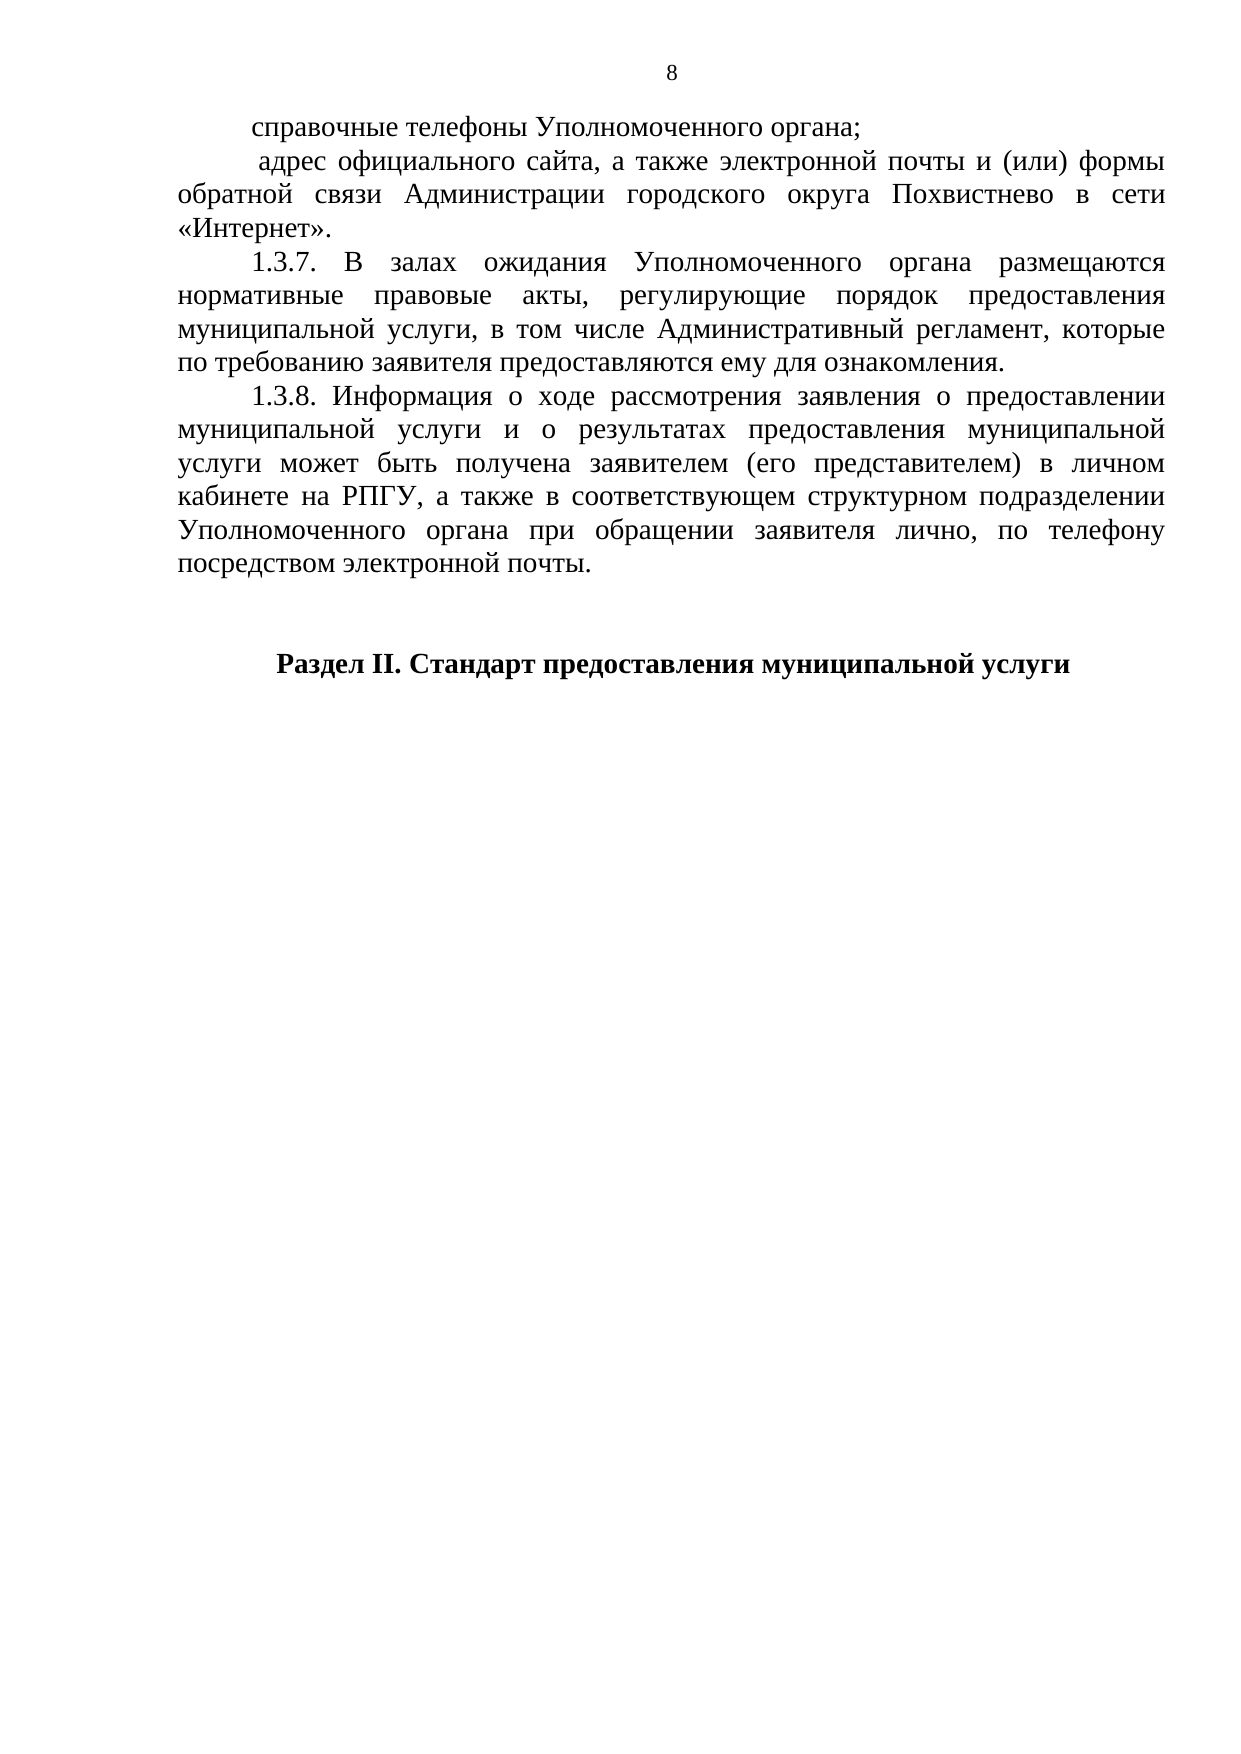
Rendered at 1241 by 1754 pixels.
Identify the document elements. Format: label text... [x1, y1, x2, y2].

text 1.3.8. Информация о ходе рассмотрения заявления о предоставлении муниципальной услуги и о результатах предоставления муниципальной услуги может быть получена заявителем (его представителем) в личном кабинете на РПГУ, а также в соответствующем структурном подразделении Уполномоченного органа при обращении заявителя лично, по телефону посредством электронной почты. [177, 378, 1166, 579]
text справочные телефоны Уполномоченного органа; [177, 109, 1166, 143]
text адрес официального сайта, а также электронной почты и (или) формы обратной связи Администрации городского округа Похвистнево в сети «Интернет». [177, 143, 1166, 244]
subtitle Раздел II. Стандарт предоставления муниципальной услуги [181, 646, 1166, 680]
text 1.3.7. В залах ожидания Уполномоченного органа размещаются нормативные правовые акты, регулирующие порядок предоставления муниципальной услуги, в том числе Административный регламент, которые по требованию заявителя предоставляются ему для ознакомления. [177, 244, 1166, 378]
